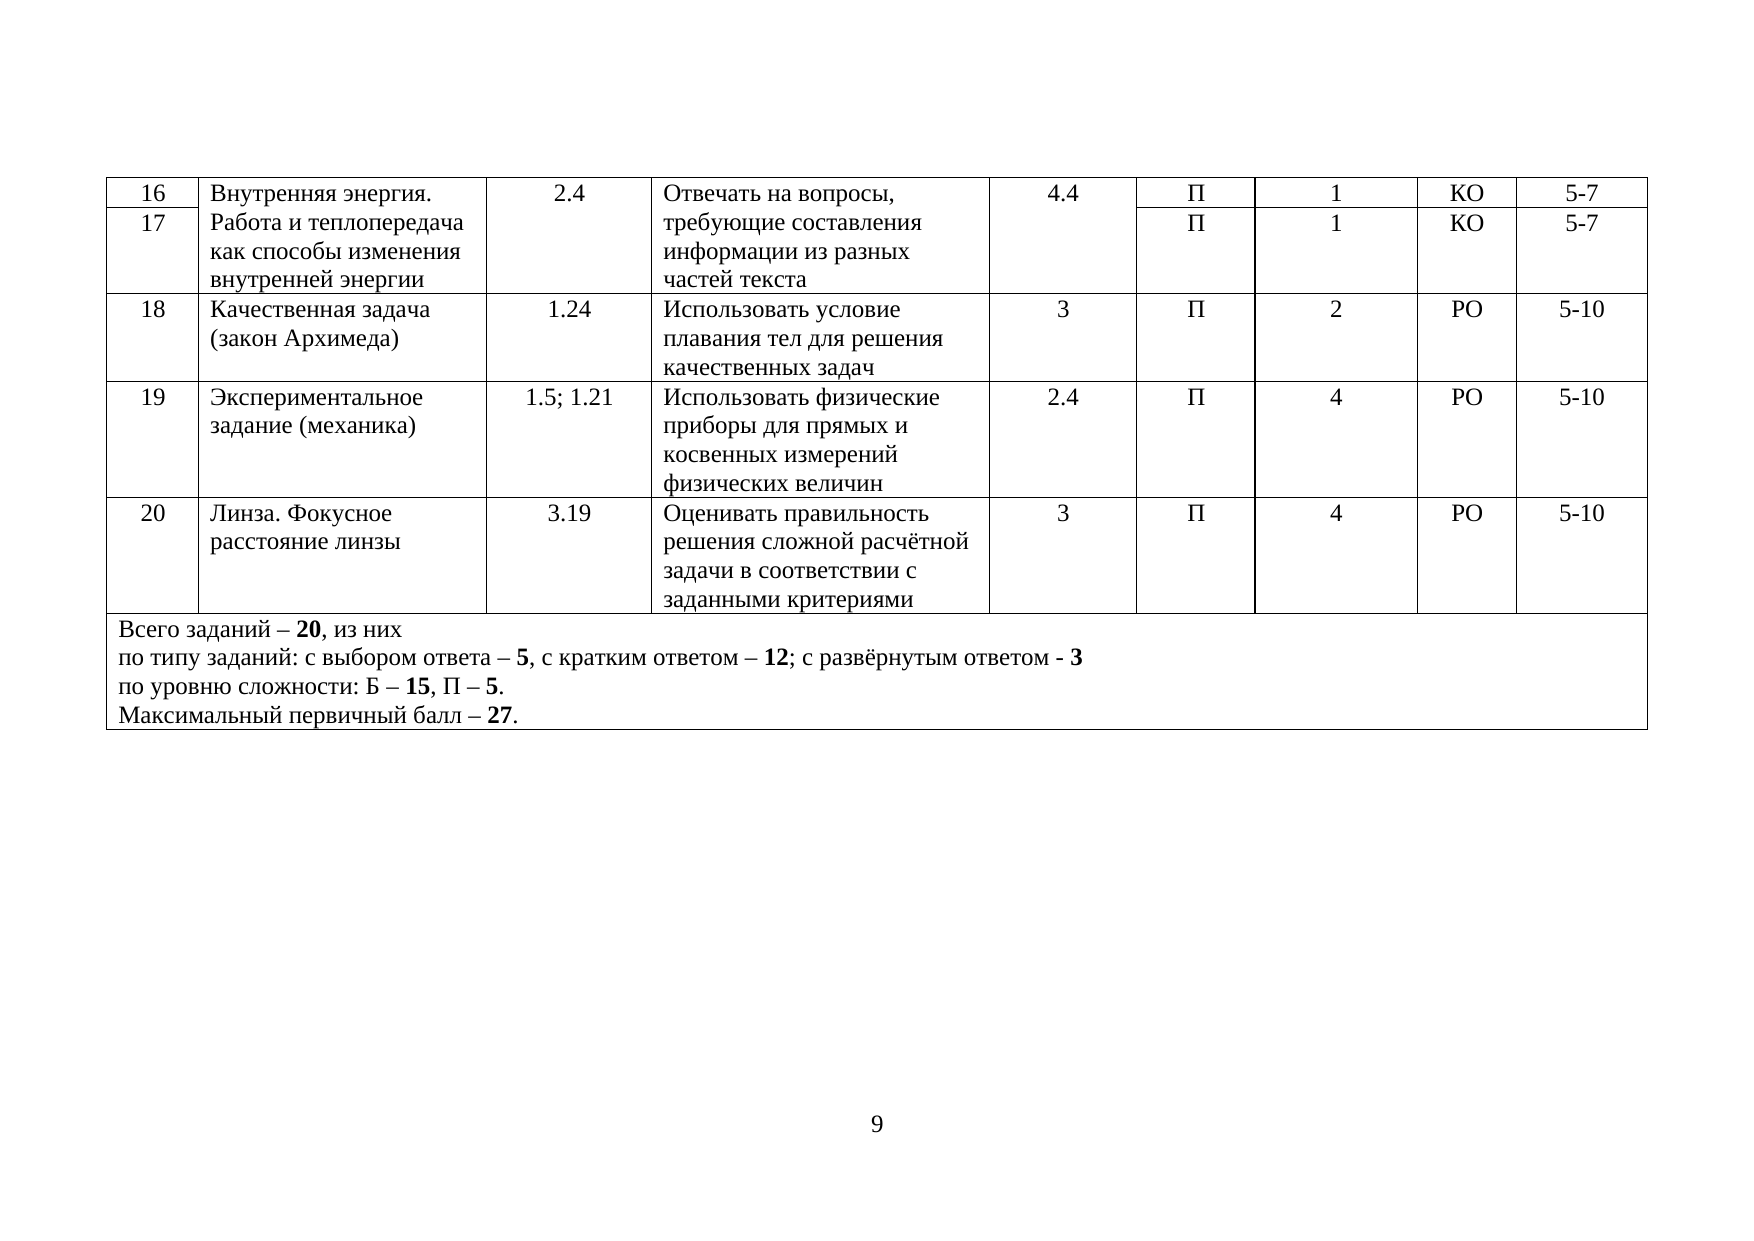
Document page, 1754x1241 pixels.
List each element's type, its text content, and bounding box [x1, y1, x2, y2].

table_cell КО [1418, 178, 1516, 207]
table_cell Всего заданий – 20, из них по типу заданий: с выбором ответа – 5, с кратким ответом – 12; с развёрнутым ответом - 3 по уровню сложности: Б – 15, П – 5. Максимальный первичный балл – 27. [107, 614, 1647, 729]
table_cell 1 [1256, 178, 1417, 207]
table_cell 1.5; 1.21 [487, 382, 651, 497]
table_cell 4.4 [990, 178, 1136, 293]
table_cell Линза. Фокусное расстояние линзы [199, 498, 486, 613]
table_cell Использовать условие плавания тел для решения качественных задач [652, 294, 989, 381]
table_cell КО [1418, 208, 1516, 293]
table_cell П [1137, 208, 1254, 293]
table_cell Использовать физические приборы для прямых и косвенных измерений физических величин [652, 382, 989, 497]
table_cell 5-10 [1517, 498, 1647, 613]
table_cell 1.24 [487, 294, 651, 381]
table_cell Экспериментальное задание (механика) [199, 382, 486, 497]
table_cell 3.19 [487, 498, 651, 613]
table_cell Качественная задача (закон Архимеда) [199, 294, 486, 381]
table_cell 3 [990, 498, 1136, 613]
table_cell 5-7 [1517, 178, 1647, 207]
table_cell Внутренняя энергия. Работа и теплопередача как способы изменения внутренней энергии [199, 178, 486, 293]
table_cell 16 [107, 178, 198, 207]
table_cell 2.4 [990, 382, 1136, 497]
table_cell 19 [107, 382, 198, 497]
table_cell 5-10 [1517, 294, 1647, 381]
table_cell 20 [107, 498, 198, 613]
table_cell П [1137, 382, 1254, 497]
table_cell 3 [990, 294, 1136, 381]
table_cell П [1137, 178, 1254, 207]
table_cell Оценивать правильность решения сложной расчётной задачи в соответствии с заданными критериями [652, 498, 989, 613]
table_cell РО [1418, 498, 1516, 613]
table_cell РО [1418, 382, 1516, 497]
table_cell 1 [1256, 208, 1417, 293]
table_cell 18 [107, 294, 198, 381]
table_cell 2.4 [487, 178, 651, 293]
table_cell 5-7 [1517, 208, 1647, 293]
table_cell Отвечать на вопросы, требующие составления информации из разных частей текста [652, 178, 989, 293]
table_cell П [1137, 294, 1254, 381]
table_cell П [1137, 498, 1254, 613]
table_cell 4 [1256, 498, 1417, 613]
table_cell РО [1418, 294, 1516, 381]
table_cell 17 [107, 208, 198, 293]
table_cell 2 [1256, 294, 1417, 381]
table_cell 5-10 [1517, 382, 1647, 497]
table_cell 4 [1256, 382, 1417, 497]
